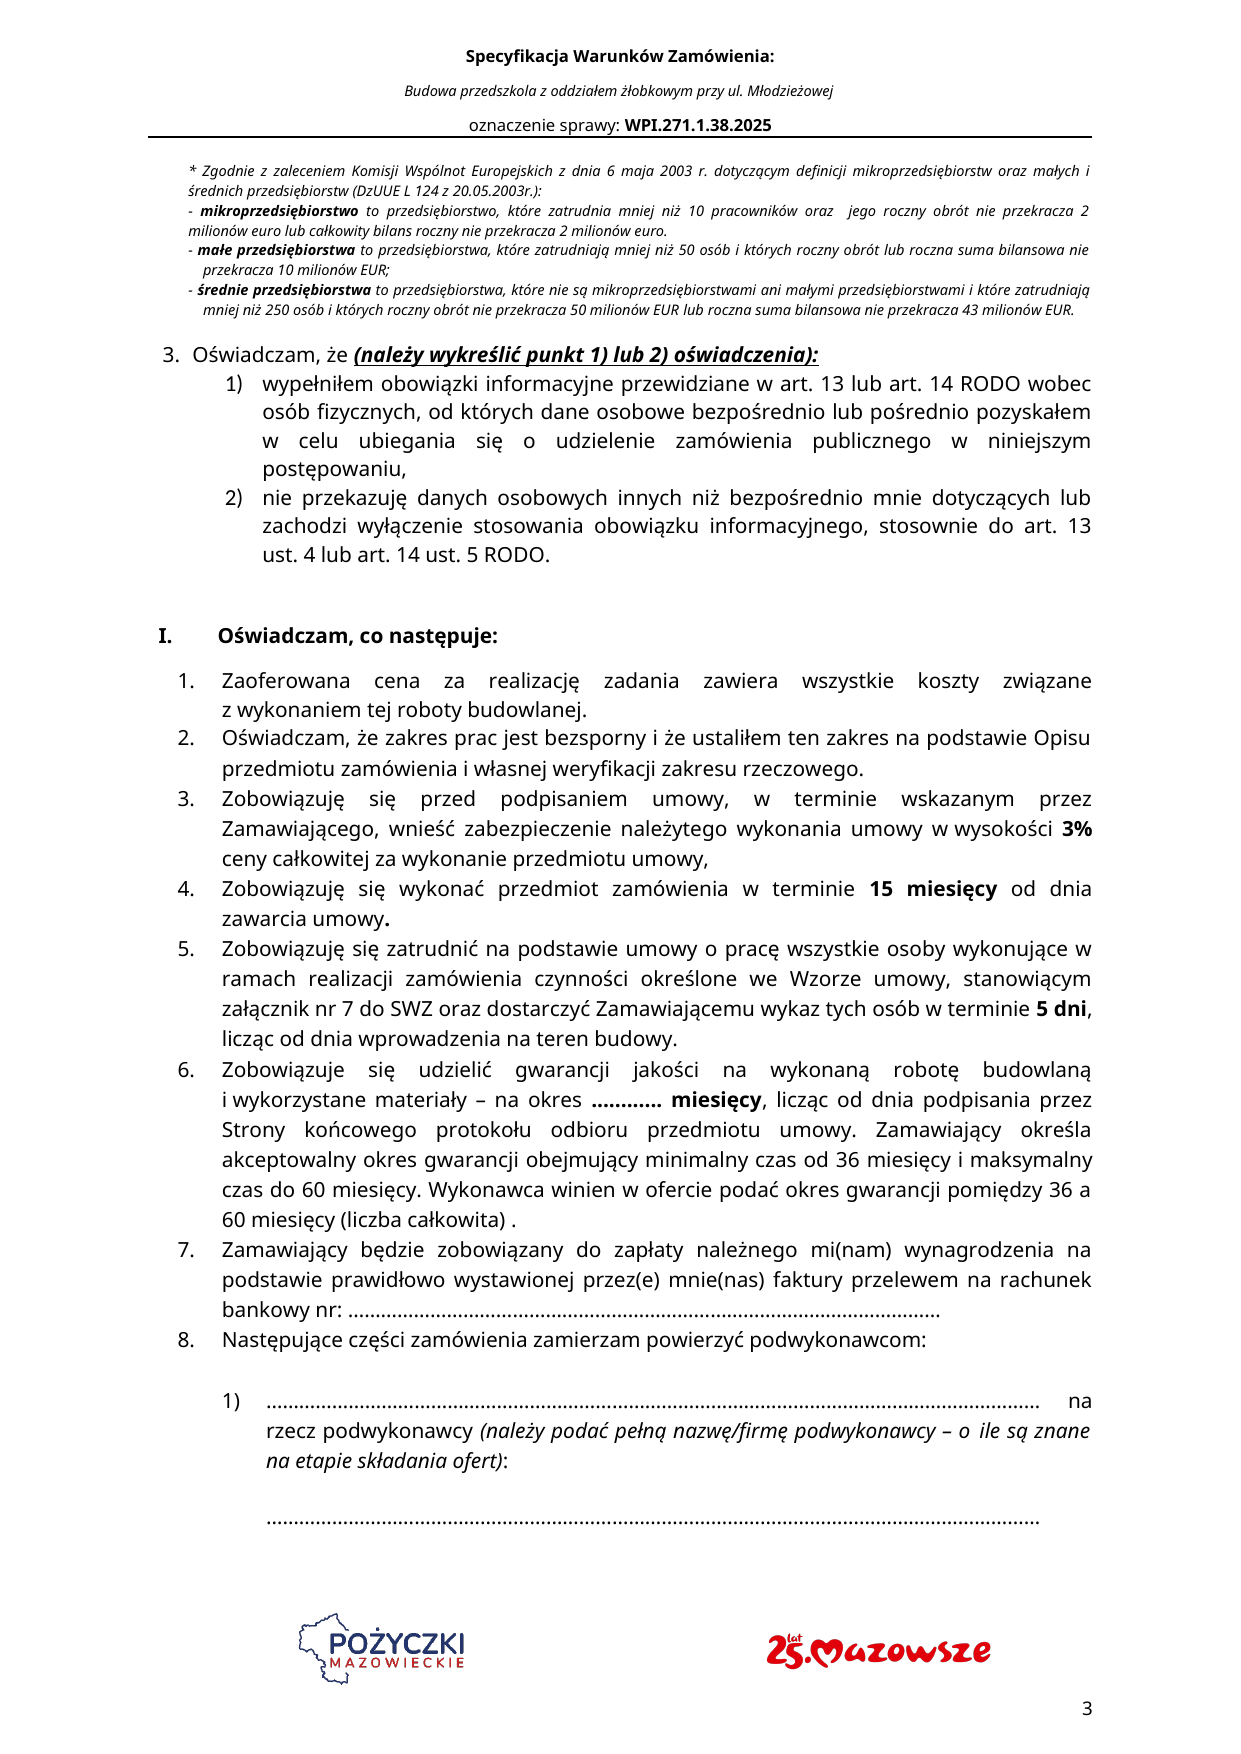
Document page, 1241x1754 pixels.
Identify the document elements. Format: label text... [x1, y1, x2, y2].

text - mikroprzedsiębiorstwo to przedsiębiorstwo, które zatrudnia mniej niż 10 pracowników oraz jego roczny obrót nie przekracza 2 milionów euro lub całkowity bilans roczny nie przekracza 2 milionów euro. [188, 200, 1092, 240]
list Zamawiający będzie zobowiązany do zapłaty należnego mi(nam) wynagrodzenia na podstawie prawidłowo wystawionej przez(e) mnie(nas) faktury przelewem na rachunek bankowy nr: ……………………………………………………………………………………………… [177, 1235, 1092, 1324]
text * Zgodnie z zaleceniem Komisji Wspólnot Europejskich z dnia 6 maja 2003 r. dotyczącym definicji mikroprzedsiębiorstw oraz małych i średnich przedsiębiorstw (DzUUE L 124 z 20.05.2003r.): [188, 161, 1092, 200]
text I. Oświadczam, co następuje: [158, 622, 1092, 650]
text …………………………………………………………………………………………………………………………… [266, 1502, 1092, 1531]
list Zaoferowana cena za realizację zadania zawiera wszystkie koszty związane z wykonaniem tej roboty budowlanej. [177, 667, 1092, 723]
picture [278, 1601, 497, 1696]
list Zobowiązuję się wykonać przedmiot zamówienia w terminie 15 miesięcy od dnia zawarcia umowy. [177, 874, 1092, 933]
list Zobowiązuję się przed podpisaniem umowy, w terminie wskazanym przez Zamawiającego, wnieść zabezpieczenie należytego wykonania umowy w wysokości 3% ceny całkowitej za wykonanie przedmiotu umowy, [177, 784, 1092, 872]
list Zobowiązuje się udzielić gwarancji jakości na wykonaną robotę budowlaną i wykorzystane materiały – na okres ............ miesięcy, licząc od dnia podpisania przez Strony końcowego protokołu odbioru przedmiotu umowy. Zamawiający określa akceptowalny okres gwarancji obejmujący minimalny czas od 36 miesięcy i maksymalny czas do 60 miesięcy. Wykonawca winien w ofercie podać okres gwarancji pomiędzy 36 a 60 miesięcy (liczba całkowita) . [177, 1055, 1092, 1234]
list Oświadczam, że (należy wykreślić punkt 1) lub 2) oświadczenia): [162, 341, 1092, 369]
text - małe przedsiębiorstwa to przedsiębiorstwa, które zatrudniają mniej niż 50 osób i których roczny obrót lub roczna suma bilansowa nie przekracza 10 milionów EUR; [188, 240, 1092, 280]
picture [736, 1607, 1022, 1696]
list Zobowiązuję się zatrudnić na podstawie umowy o pracę wszystkie osoby wykonujące w ramach realizacji zamówienia czynności określone we Wzorze umowy, stanowiącym załącznik nr 7 do SWZ oraz dostarczyć Zamawiającemu wykaz tych osób w terminie 5 dni, licząc od dnia wprowadzenia na teren budowy. [177, 934, 1092, 1053]
list Następujące części zamówienia zamierzam powierzyć podwykonawcom: [177, 1326, 1092, 1354]
list Oświadczam, że zakres prac jest bezsporny i że ustaliłem ten zakres na podstawie Opisu przedmiotu zamówienia i własnej weryfikacji zakresu rzeczowego. [177, 723, 1092, 782]
list nie przekazuję danych osobowych innych niż bezpośrednio mnie dotyczących lub zachodzi wyłączenie stosowania obowiązku informacyjnego, stosownie do art. 13 ust. 4 lub art. 14 ust. 5 RODO. [224, 483, 1092, 568]
list wypełniłem obowiązki informacyjne przewidziane w art. 13 lub art. 14 RODO wobec osób fizycznych, od których dane osobowe bezpośrednio lub pośrednio pozyskałem w celu ubiegania się o udzielenie zamówienia publicznego w niniejszym postępowaniu, [224, 369, 1092, 483]
text - średnie przedsiębiorstwa to przedsiębiorstwa, które nie są mikroprzedsiębiorstwami ani małymi przedsiębiorstwami i które zatrudniają mniej niż 250 osób i których roczny obrót nie przekracza 50 milionów EUR lub roczna suma bilansowa nie przekracza 43 milionów EUR. [188, 280, 1092, 320]
